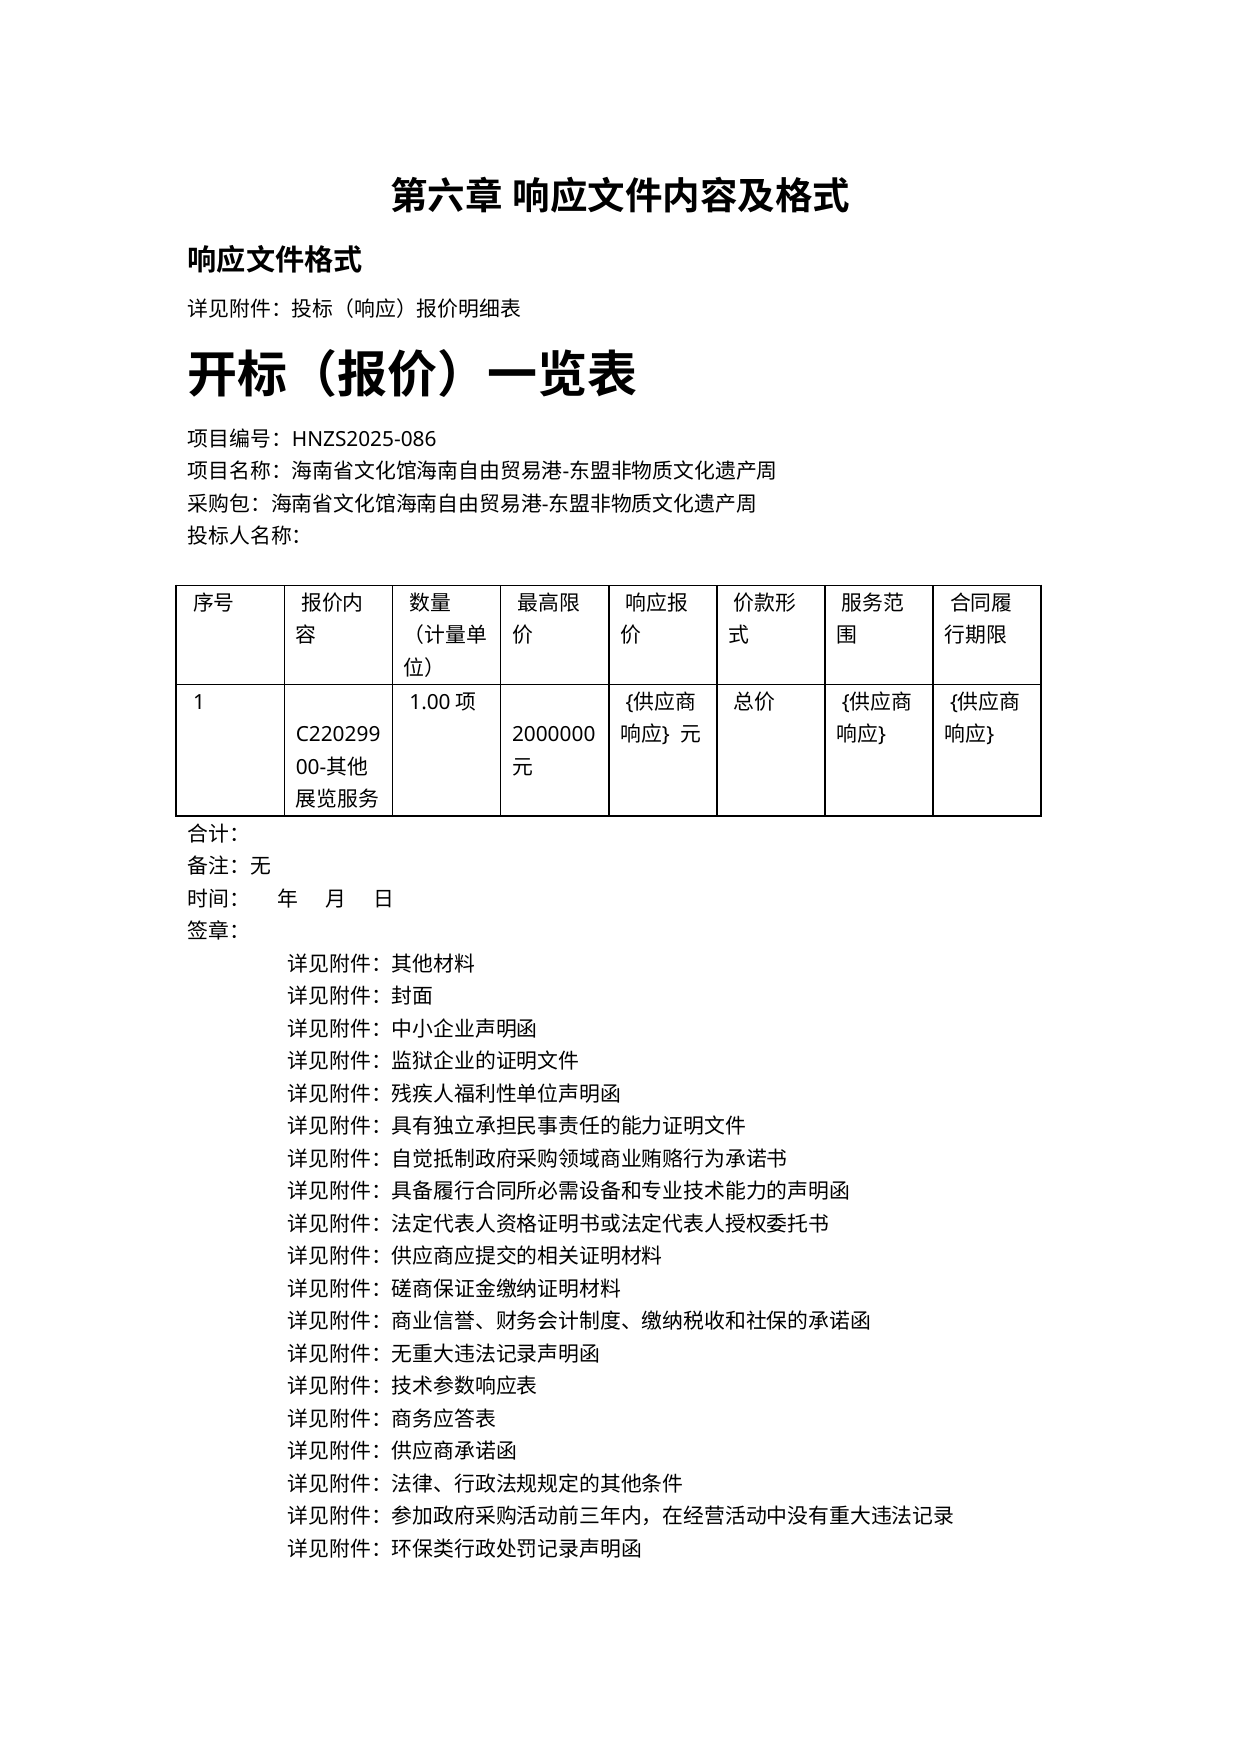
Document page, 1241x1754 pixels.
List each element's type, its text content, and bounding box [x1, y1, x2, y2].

text 详见附件：商务应答表 [187, 1402, 1053, 1434]
text 详见附件：供应商应提交的相关证明材料 [187, 1239, 1053, 1272]
text 详见附件：具备履行合同所必需设备和专业技术能力的声明函 [187, 1174, 1053, 1207]
table_cell 2000000 元 [501, 685, 608, 815]
table_cell 1.00项 [393, 685, 500, 815]
text 采购包：海南省文化馆海南自由贸易港-东盟非物质文化遗产周 [187, 487, 1053, 519]
table_cell {供应商响应} 元 [610, 685, 716, 815]
text 投标人名称： [187, 519, 1053, 552]
text 签章： [187, 914, 1053, 947]
table_header 响应报价 [610, 586, 716, 683]
table_cell 总价 [718, 685, 824, 815]
table_header 合同履行期限 [934, 586, 1040, 683]
text 详见附件：法律、行政法规规定的其他条件 [187, 1467, 1053, 1499]
text 详见附件：监狱企业的证明文件 [187, 1044, 1053, 1077]
text 详见附件：磋商保证金缴纳证明材料 [187, 1272, 1053, 1304]
text 详见附件：技术参数响应表 [187, 1369, 1053, 1402]
text 响应文件格式 [187, 227, 1053, 292]
table_cell {供应商响应} [934, 685, 1040, 815]
text 详见附件：商业信誉、财务会计制度、缴纳税收和社保的承诺函 [187, 1304, 1053, 1337]
table_cell {供应商响应} [826, 685, 932, 815]
text 详见附件：自觉抵制政府采购领域商业贿赂行为承诺书 [187, 1142, 1053, 1174]
table_cell 1 [177, 685, 284, 815]
table_header 序号 [177, 586, 284, 683]
table_header 数量（计量单位） [393, 586, 500, 683]
text 项目编号：HNZS2025-086 [187, 422, 1053, 454]
table_header 价款形式 [718, 586, 824, 683]
table_cell C22029900-其他展览服务 [285, 685, 392, 815]
text 详见附件：投标（响应）报价明细表 [187, 292, 1053, 324]
text 详见附件：其他材料 [187, 947, 1053, 979]
text 详见附件：法定代表人资格证明书或法定代表人授权委托书 [187, 1207, 1053, 1239]
text 详见附件：具有独立承担民事责任的能力证明文件 [187, 1109, 1053, 1142]
text 详见附件：环保类行政处罚记录声明函 [187, 1532, 1053, 1564]
text 详见附件：中小企业声明函 [187, 1012, 1053, 1044]
text 备注：无 [187, 849, 1053, 882]
table_header 报价内容 [285, 586, 392, 683]
table_header 服务范围 [826, 586, 932, 683]
text 详见附件：参加政府采购活动前三年内，在经营活动中没有重大违法记录 [187, 1499, 1053, 1532]
text 详见附件：供应商承诺函 [187, 1434, 1053, 1467]
text 时间： 年 月 日 [187, 882, 1053, 914]
text 第六章 响应文件内容及格式 [187, 162, 1053, 227]
text 详见附件：残疾人福利性单位声明函 [187, 1077, 1053, 1109]
text 开标（报价）一览表 [187, 324, 1053, 422]
text 详见附件：无重大违法记录声明函 [187, 1337, 1053, 1369]
text 项目名称：海南省文化馆海南自由贸易港-东盟非物质文化遗产周 [187, 454, 1053, 487]
text 合计： [187, 817, 1053, 849]
table_header 最高限价 [501, 586, 608, 683]
text 详见附件：封面 [187, 979, 1053, 1012]
